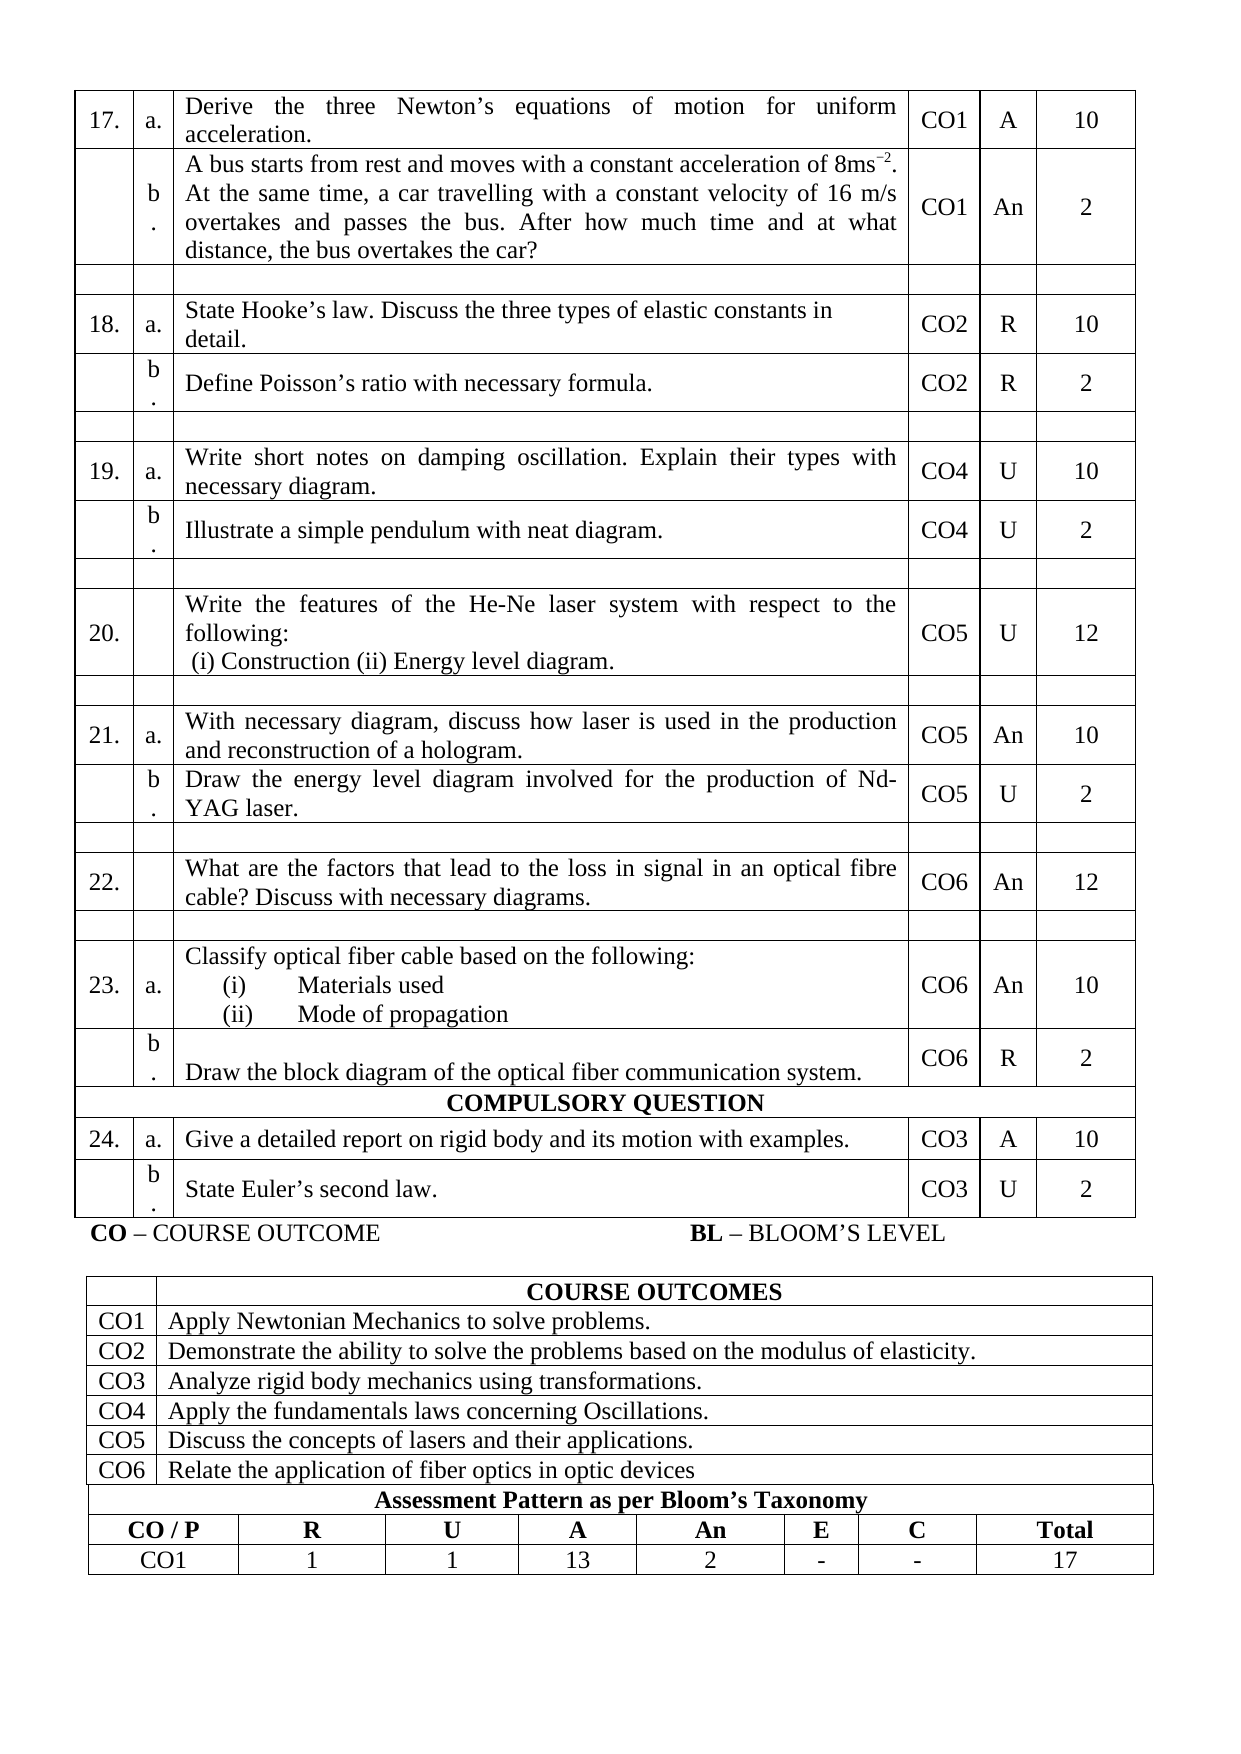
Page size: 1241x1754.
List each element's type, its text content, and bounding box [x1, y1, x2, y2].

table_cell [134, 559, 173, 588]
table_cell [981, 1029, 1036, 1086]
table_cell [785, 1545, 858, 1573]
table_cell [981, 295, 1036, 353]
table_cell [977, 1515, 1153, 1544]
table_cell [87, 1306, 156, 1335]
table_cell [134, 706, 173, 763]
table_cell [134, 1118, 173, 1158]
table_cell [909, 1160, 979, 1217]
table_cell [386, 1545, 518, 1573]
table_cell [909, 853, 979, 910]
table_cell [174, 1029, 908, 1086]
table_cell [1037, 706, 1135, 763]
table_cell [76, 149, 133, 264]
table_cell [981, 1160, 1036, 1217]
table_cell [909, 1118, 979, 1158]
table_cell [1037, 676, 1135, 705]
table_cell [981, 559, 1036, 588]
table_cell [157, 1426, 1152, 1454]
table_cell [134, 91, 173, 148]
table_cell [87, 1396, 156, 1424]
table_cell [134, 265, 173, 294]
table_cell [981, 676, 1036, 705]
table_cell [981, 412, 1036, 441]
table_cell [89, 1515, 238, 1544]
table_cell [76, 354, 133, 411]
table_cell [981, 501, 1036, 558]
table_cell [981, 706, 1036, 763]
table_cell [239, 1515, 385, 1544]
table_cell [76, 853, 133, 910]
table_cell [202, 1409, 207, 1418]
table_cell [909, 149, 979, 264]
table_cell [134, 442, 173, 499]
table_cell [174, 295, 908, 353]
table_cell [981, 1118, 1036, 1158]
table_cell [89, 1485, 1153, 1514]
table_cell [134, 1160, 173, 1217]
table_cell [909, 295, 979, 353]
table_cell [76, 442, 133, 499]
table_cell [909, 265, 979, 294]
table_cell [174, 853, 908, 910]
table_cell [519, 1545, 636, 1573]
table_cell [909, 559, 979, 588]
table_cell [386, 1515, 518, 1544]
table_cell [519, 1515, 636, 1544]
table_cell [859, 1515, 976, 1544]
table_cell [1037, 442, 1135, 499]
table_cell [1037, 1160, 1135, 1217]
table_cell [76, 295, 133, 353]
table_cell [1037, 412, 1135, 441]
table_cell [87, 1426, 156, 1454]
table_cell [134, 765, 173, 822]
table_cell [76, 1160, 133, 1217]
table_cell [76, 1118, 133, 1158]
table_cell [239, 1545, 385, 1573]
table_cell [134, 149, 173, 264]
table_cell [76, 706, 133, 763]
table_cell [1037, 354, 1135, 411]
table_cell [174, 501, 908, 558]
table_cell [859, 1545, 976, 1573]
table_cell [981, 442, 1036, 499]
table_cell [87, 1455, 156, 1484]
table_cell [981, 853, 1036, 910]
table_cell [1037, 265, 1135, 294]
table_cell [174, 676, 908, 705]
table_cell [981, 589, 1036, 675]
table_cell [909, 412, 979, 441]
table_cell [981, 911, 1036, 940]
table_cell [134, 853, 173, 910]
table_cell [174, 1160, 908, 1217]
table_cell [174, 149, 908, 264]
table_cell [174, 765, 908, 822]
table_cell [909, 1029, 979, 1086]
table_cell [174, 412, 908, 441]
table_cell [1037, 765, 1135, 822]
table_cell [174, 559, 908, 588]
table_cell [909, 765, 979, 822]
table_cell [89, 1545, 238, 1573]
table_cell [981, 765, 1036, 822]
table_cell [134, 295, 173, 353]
text CO – COURSE OUTCOME BL – BLOOM’S LEVEL [90, 1218, 1150, 1247]
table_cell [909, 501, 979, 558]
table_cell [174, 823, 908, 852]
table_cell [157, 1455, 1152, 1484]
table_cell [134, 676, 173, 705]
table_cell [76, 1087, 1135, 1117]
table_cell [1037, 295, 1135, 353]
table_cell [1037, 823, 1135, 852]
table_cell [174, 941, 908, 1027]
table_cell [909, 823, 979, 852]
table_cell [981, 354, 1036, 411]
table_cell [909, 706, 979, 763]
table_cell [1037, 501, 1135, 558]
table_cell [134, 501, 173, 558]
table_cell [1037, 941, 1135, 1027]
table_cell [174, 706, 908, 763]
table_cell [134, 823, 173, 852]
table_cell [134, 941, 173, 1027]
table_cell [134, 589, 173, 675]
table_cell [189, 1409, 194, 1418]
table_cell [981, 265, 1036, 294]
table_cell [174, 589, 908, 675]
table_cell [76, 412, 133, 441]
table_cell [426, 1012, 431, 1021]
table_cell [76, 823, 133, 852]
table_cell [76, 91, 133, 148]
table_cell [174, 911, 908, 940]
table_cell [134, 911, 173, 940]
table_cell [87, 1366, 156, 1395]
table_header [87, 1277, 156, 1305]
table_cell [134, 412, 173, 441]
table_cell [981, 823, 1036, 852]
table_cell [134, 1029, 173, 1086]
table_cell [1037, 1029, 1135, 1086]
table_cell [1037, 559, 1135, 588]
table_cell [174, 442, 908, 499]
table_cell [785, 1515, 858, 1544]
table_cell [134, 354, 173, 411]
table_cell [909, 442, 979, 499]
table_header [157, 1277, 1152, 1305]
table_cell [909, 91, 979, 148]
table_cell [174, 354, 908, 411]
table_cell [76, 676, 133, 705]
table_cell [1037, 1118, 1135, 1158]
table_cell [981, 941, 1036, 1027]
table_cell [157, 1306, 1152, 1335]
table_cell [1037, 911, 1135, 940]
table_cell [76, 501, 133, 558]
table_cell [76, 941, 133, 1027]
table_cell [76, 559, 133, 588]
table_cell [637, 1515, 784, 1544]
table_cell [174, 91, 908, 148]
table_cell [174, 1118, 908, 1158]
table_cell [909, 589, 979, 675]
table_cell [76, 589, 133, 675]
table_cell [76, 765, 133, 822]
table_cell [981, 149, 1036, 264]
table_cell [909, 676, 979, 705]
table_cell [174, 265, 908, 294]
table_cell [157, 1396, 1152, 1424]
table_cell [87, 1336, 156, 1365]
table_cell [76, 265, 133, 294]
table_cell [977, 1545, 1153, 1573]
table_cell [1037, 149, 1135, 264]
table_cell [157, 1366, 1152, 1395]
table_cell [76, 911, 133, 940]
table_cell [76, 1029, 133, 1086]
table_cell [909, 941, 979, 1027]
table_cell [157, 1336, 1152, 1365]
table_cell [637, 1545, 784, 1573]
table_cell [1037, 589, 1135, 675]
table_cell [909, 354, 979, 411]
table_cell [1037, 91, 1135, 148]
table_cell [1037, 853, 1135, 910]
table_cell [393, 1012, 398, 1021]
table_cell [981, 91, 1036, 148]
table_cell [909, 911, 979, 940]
